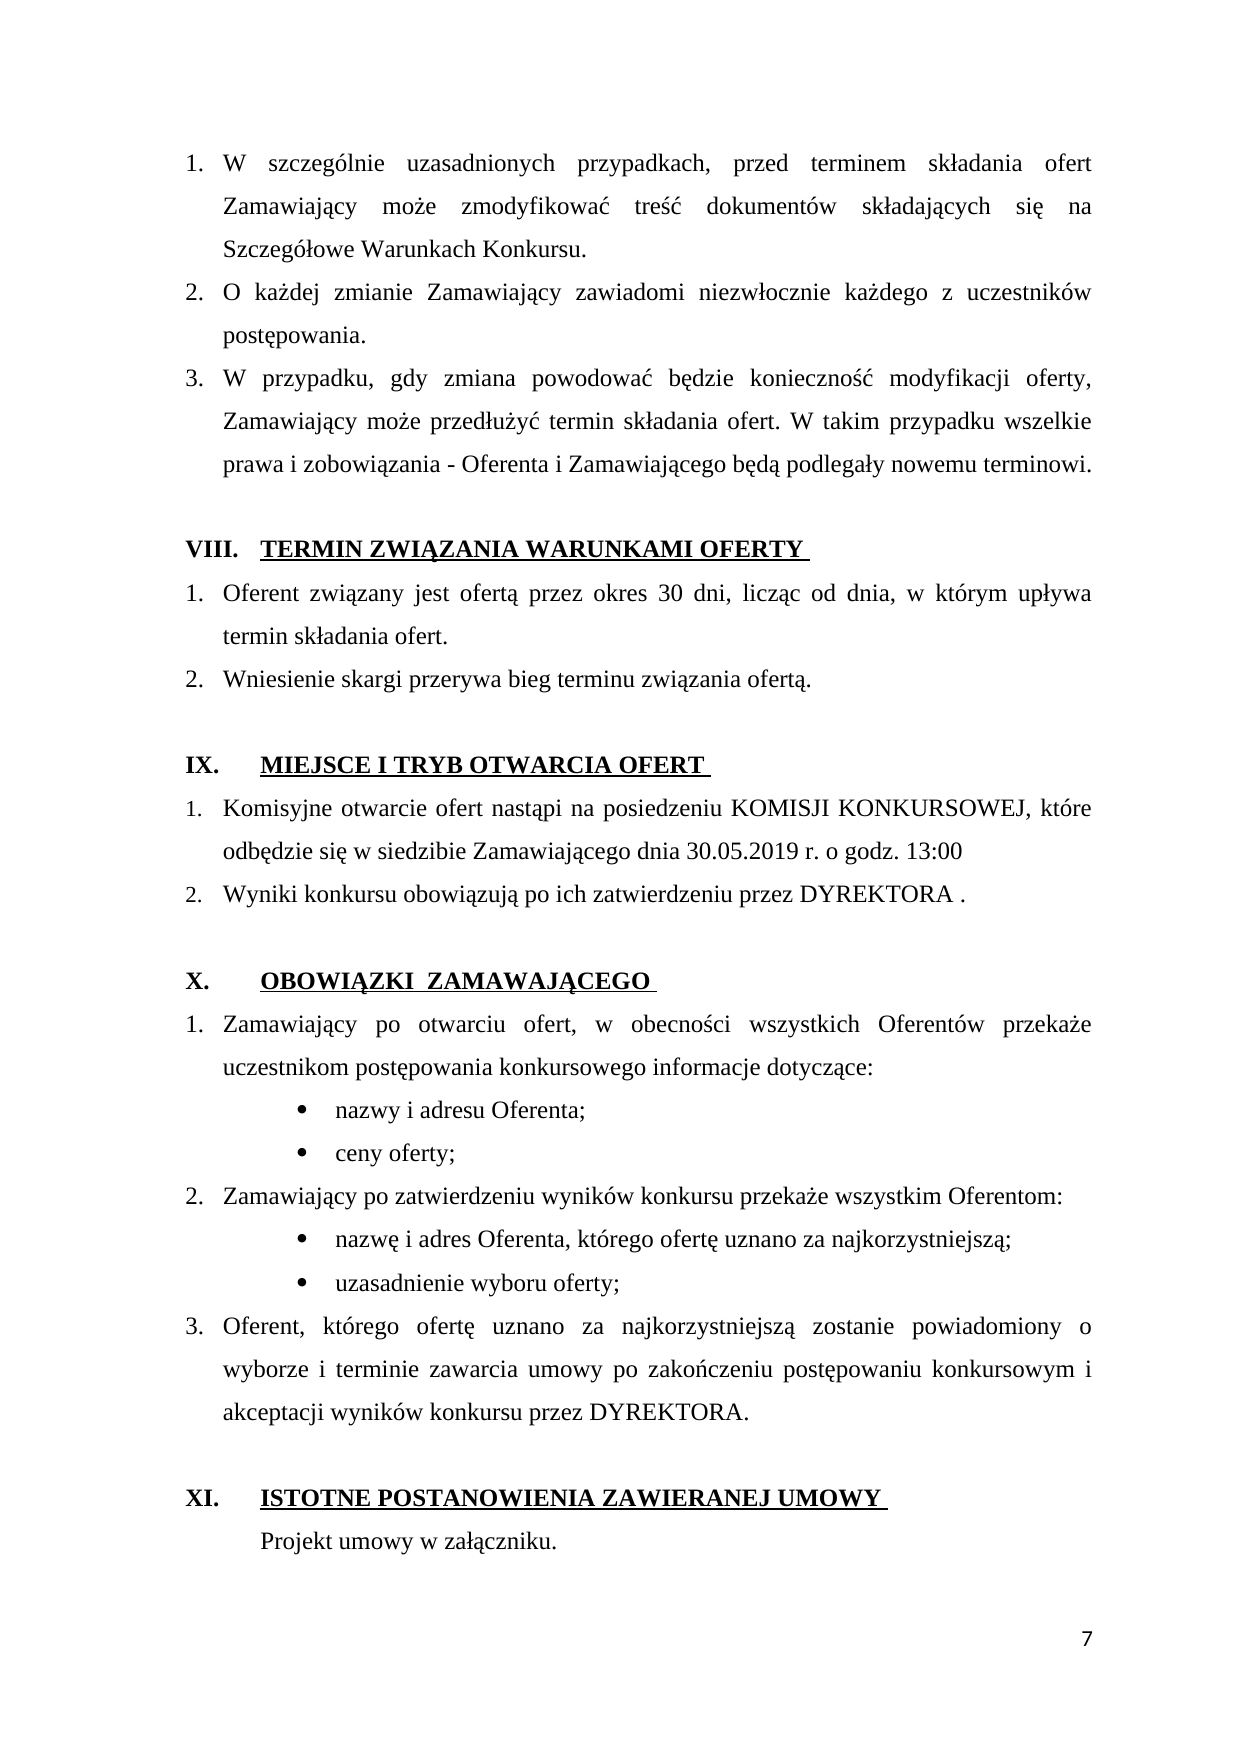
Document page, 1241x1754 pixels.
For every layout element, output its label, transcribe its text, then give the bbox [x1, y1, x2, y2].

list nazwę i adres Oferenta, którego ofertę uznano za najkorzystniejszą; [298, 1224, 1093, 1253]
list Wyniki konkursu obowiązują po ich zatwierdzeniu przez DYREKTORA . [185, 879, 1093, 908]
list W przypadku, gdy zmiana powodować będzie konieczność modyfikacji oferty, Zamawiający może przedłużyć termin składania ofert. W takim przypadku wszelkie prawa i zobowiązania - Oferenta i Zamawiającego będą podlegały nowemu terminowi. [185, 363, 1093, 478]
list O każdej zmianie Zamawiający zawiadomi niezwłocznie każdego z uczestników postępowania. [185, 277, 1093, 349]
list Oferent, którego ofertę uznano za najkorzystniejszą zostanie powiadomiony o wyborze i terminie zawarcia umowy po zakończeniu postępowaniu konkursowym i akceptacji wyników konkursu przez DYREKTORA. [185, 1311, 1093, 1426]
list TERMIN ZWIĄZANIA WARUNKAMI OFERTY [185, 534, 1093, 563]
list nazwy i adresu Oferenta; [298, 1095, 1093, 1124]
list ceny oferty; [298, 1138, 1093, 1167]
list Wniesienie skargi przerywa bieg terminu związania ofertą. [185, 664, 1093, 693]
list W szczególnie uzasadnionych przypadkach, przed terminem składania ofert Zamawiający może zmodyfikować treść dokumentów składających się na Szczegółowe Warunkach Konkursu. [185, 148, 1093, 263]
list Zamawiający po otwarciu ofert, w obecności wszystkich Oferentów przekaże uczestnikom postępowania konkursowego informacje dotyczące: [185, 1009, 1093, 1081]
list Zamawiający po zatwierdzeniu wyników konkursu przekaże wszystkim Oferentom: [185, 1181, 1093, 1210]
list Komisyjne otwarcie ofert nastąpi na posiedzeniu KOMISJI KONKURSOWEJ, które odbędzie się w siedzibie Zamawiającego dnia 30.05.2019 r. o godz. 13:00 [185, 793, 1093, 865]
list Projekt umowy w załączniku. [260, 1526, 1093, 1555]
list ISTOTNE POSTANOWIENIA ZAWIERANEJ UMOWY [185, 1483, 1093, 1512]
list OBOWIĄZKI ZAMAWAJĄCEGO [185, 966, 1093, 994]
list MIEJSCE I TRYB OTWARCIA OFERT [185, 750, 1093, 779]
list Oferent związany jest ofertą przez okres 30 dni, licząc od dnia, w którym upływa termin składania ofert. [185, 578, 1093, 649]
list uzasadnienie wyboru oferty; [298, 1268, 1093, 1296]
